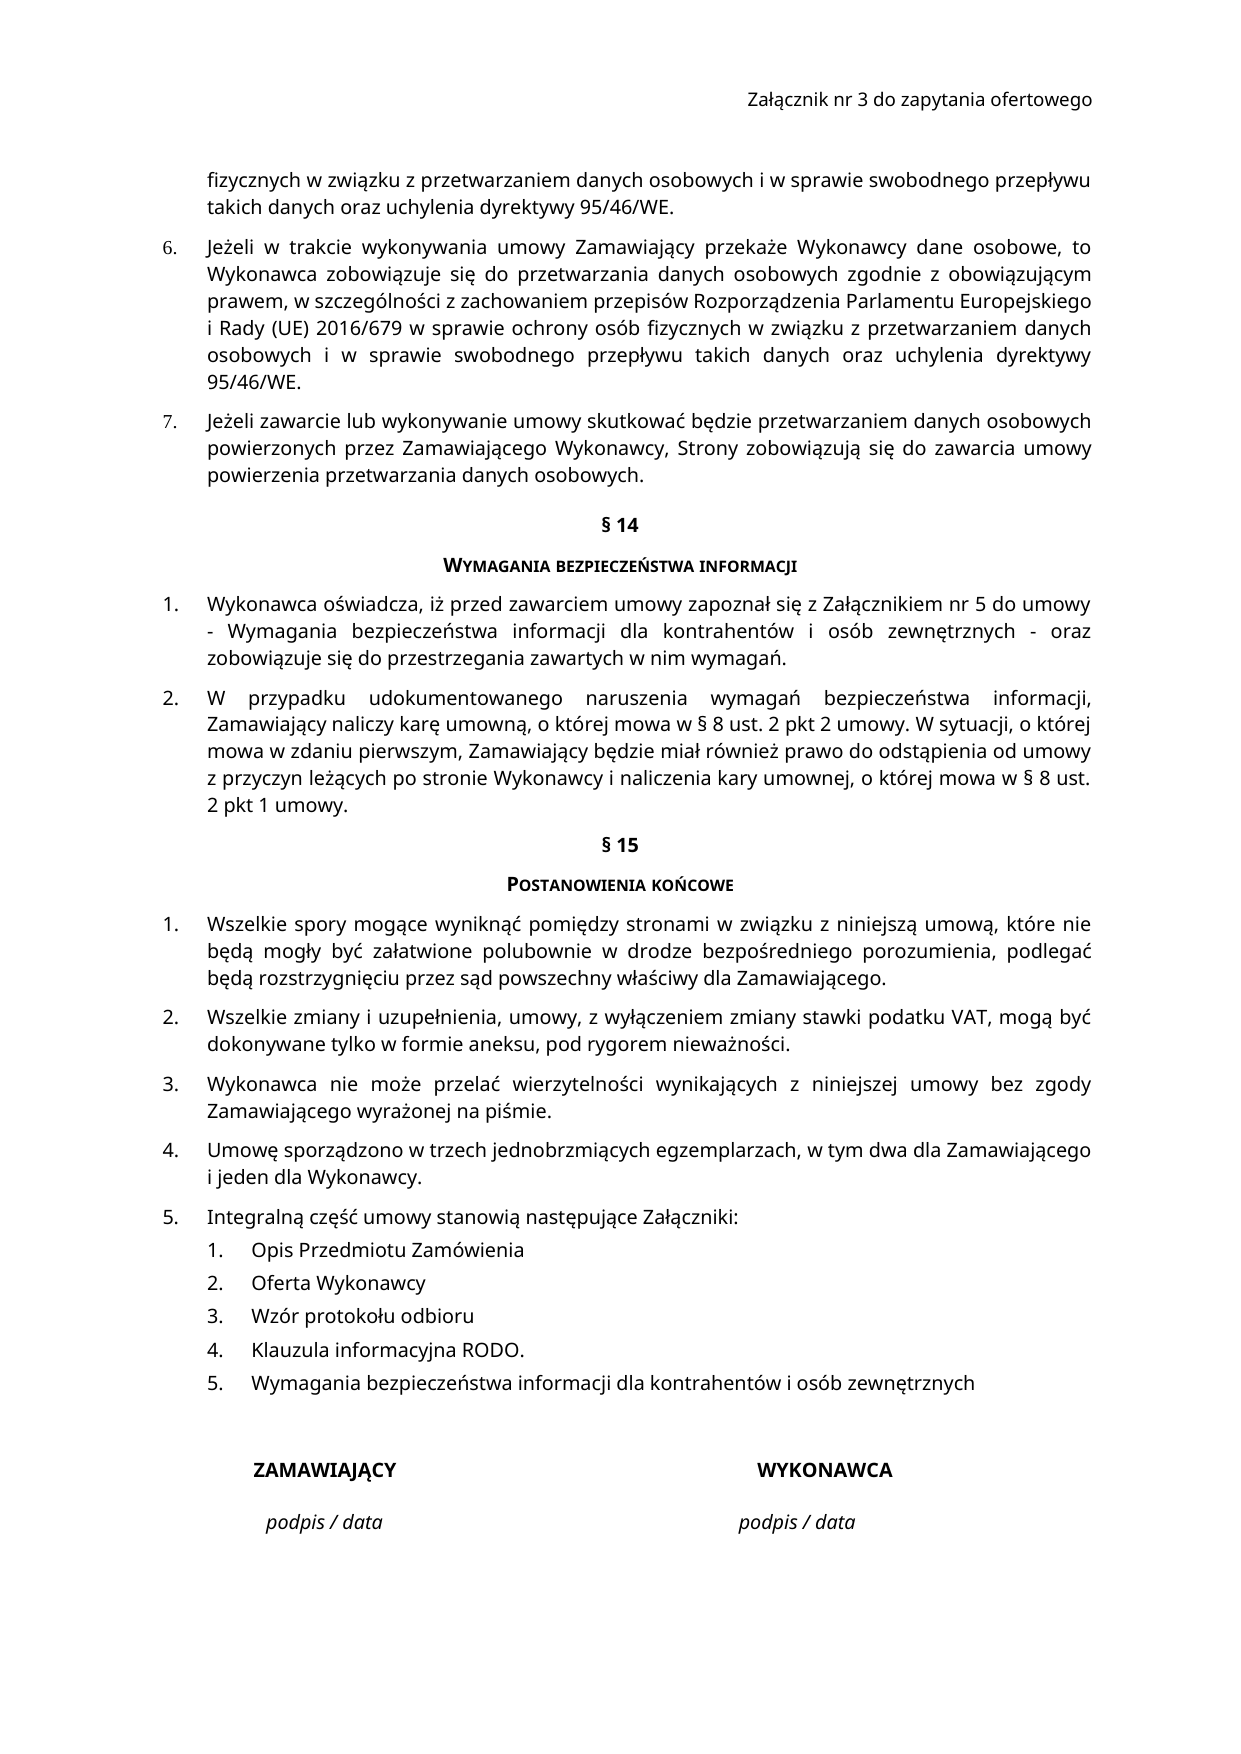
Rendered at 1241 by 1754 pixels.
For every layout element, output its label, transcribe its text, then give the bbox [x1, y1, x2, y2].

text § 15 [148, 831, 1092, 858]
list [162, 167, 1092, 221]
list Wykonawca nie może przelać wierzytelności wynikających z niniejszej umowy bez zgody Zamawiającego wyrażonej na piśmie. [162, 1070, 1092, 1124]
text § 14 [148, 501, 1092, 538]
list Wymagania bezpieczeństwa informacji dla kontrahentów i osób zewnętrznych [207, 1369, 1092, 1396]
list Jeżeli zawarcie lub wykonywanie umowy skutkować będzie przetwarzaniem danych osobowych powierzonych przez Zamawiającego Wykonawcy, Strony zobowiązują się do zawarcia umowy powierzenia przetwarzania danych osobowych. [162, 407, 1092, 488]
list Opis Przedmiotu Zamówienia [207, 1236, 1092, 1263]
text ZAMAWIAJĄCY WYKONAWCA [148, 1446, 1092, 1483]
list Wzór protokołu odbioru [207, 1303, 1092, 1329]
list Umowę sporządzono w trzech jednobrzmiących egzemplarzach, w tym dwa dla Zamawiającego i jeden dla Wykonawcy. [162, 1136, 1092, 1190]
list Oferta Wykonawcy [207, 1269, 1092, 1296]
list Klauzula informacyjna RODO. [207, 1336, 1092, 1363]
list W przypadku udokumentowanego naruszenia wymagań bezpieczeństwa informacji, Zamawiający naliczy karę umowną, o której mowa w § 8 ust. 2 pkt 2 umowy. W sytuacji, o której mowa w zdaniu pierwszym, Zamawiający będzie miał również prawo do odstąpienia od umowy z przyczyn leżących po stronie Wykonawcy i naliczenia kary umownej, o której mowa w § 8 ust. 2 pkt 1 umowy. [162, 684, 1092, 819]
list Wykonawca oświadcza, iż przed zawarciem umowy zapoznał się z Załącznikiem nr 5 do umowy - Wymagania bezpieczeństwa informacji dla kontrahentów i osób zewnętrznych - oraz zobowiązuje się do przestrzegania zawartych w nim wymagań. [162, 590, 1092, 671]
text Postanowienia końcowe [148, 871, 1092, 898]
text podpis / data podpis / data [207, 1508, 1092, 1536]
text Wymagania bezpieczeństwa informacji [148, 551, 1092, 578]
list Integralną część umowy stanowią następujące Załączniki: [162, 1203, 1092, 1230]
list Jeżeli w trakcie wykonywania umowy Zamawiający przekaże Wykonawcy dane osobowe, to Wykonawca zobowiązuje się do przetwarzania danych osobowych zgodnie z obowiązującym prawem, w szczególności z zachowaniem przepisów Rozporządzenia Parlamentu Europejskiego i Rady (UE) 2016/679 w sprawie ochrony osób fizycznych w związku z przetwarzaniem danych osobowych i w sprawie swobodnego przepływu takich danych oraz uchylenia dyrektywy 95/46/WE. [162, 233, 1092, 395]
list Wszelkie spory mogące wyniknąć pomiędzy stronami w związku z niniejszą umową, które nie będą mogły być załatwione polubownie w drodze bezpośredniego porozumienia, podlegać będą rozstrzygnięciu przez sąd powszechny właściwy dla Zamawiającego. [162, 910, 1092, 991]
list Wszelkie zmiany i uzupełnienia, umowy, z wyłączeniem zmiany stawki podatku VAT, mogą być dokonywane tylko w formie aneksu, pod rygorem nieważności. [162, 1003, 1092, 1057]
